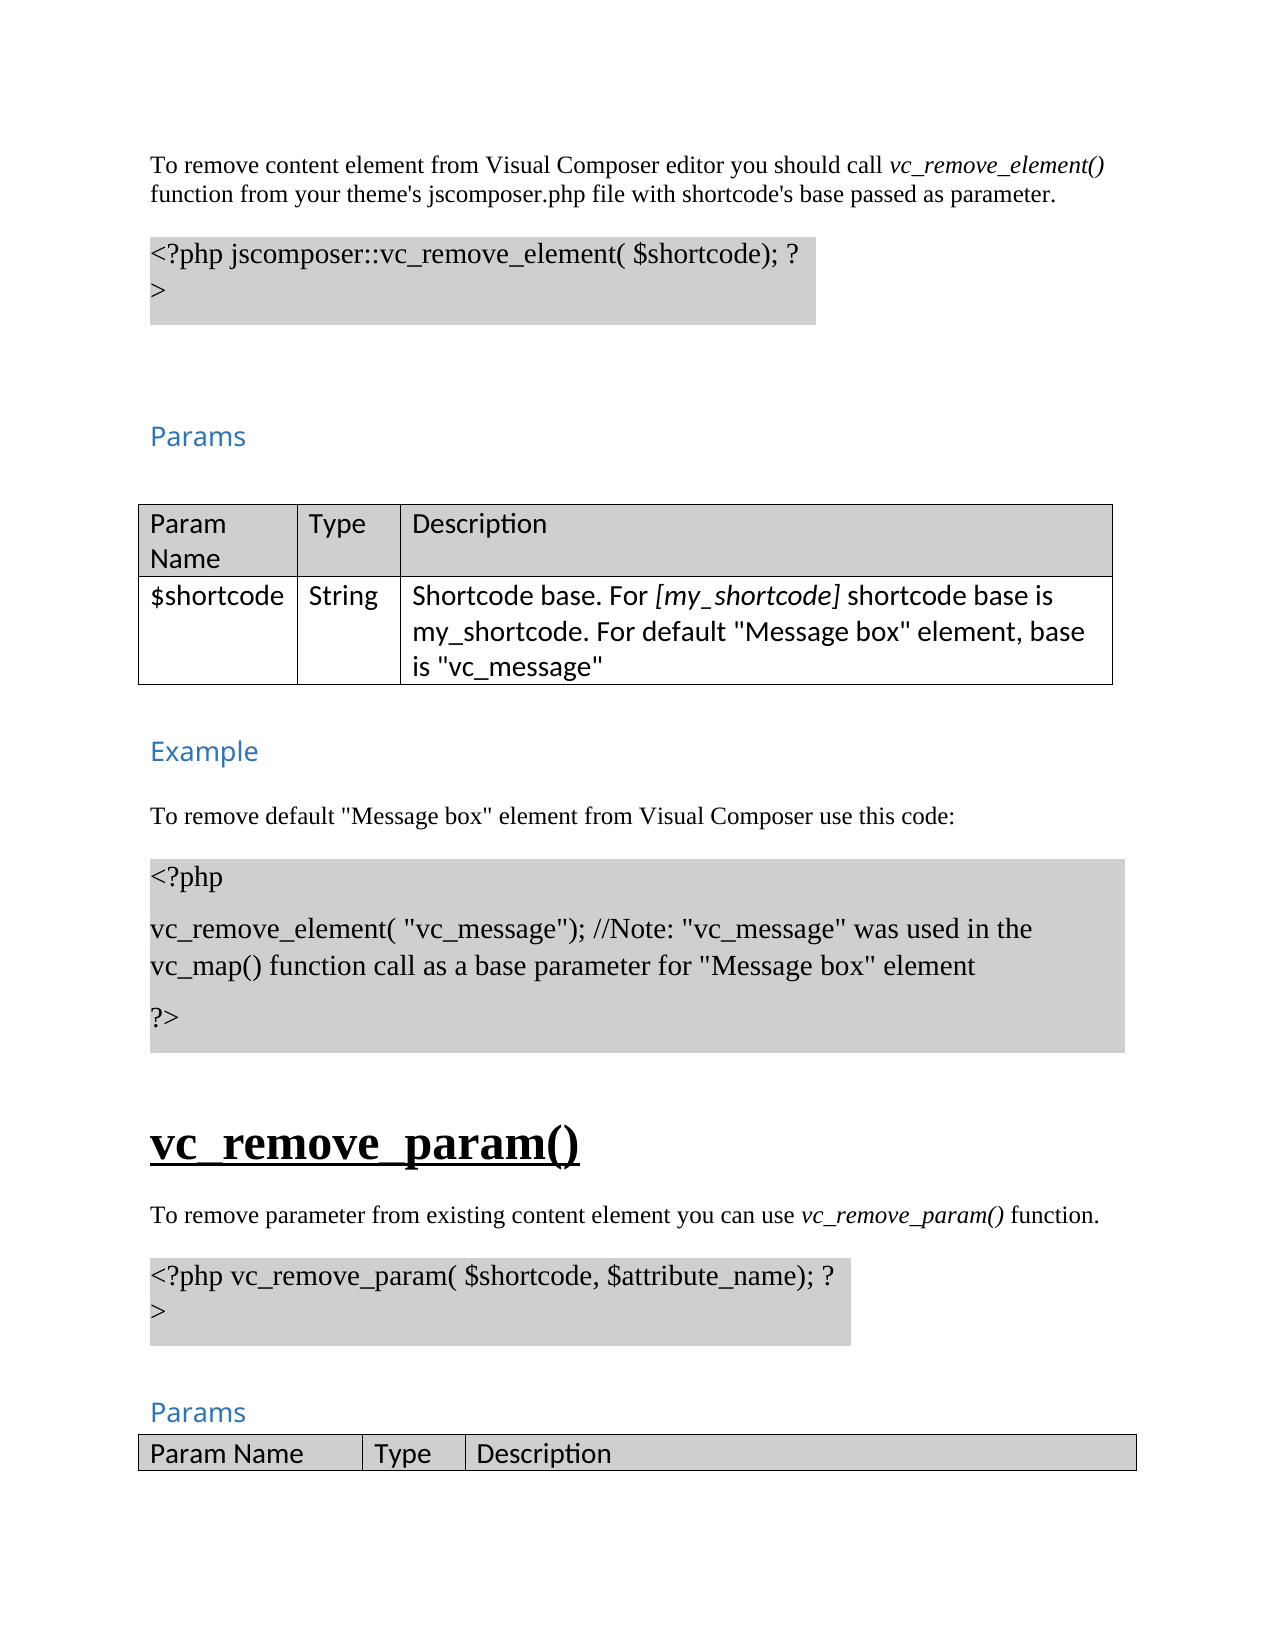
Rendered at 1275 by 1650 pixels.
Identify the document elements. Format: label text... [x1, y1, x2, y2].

subtitle Example [150, 732, 1125, 769]
table_cell $shortcode [139, 577, 297, 684]
subtitle Params [150, 417, 1125, 454]
subtitle Params [150, 1394, 1125, 1431]
table_header <?php vc_remove_element( "vc_message"); //Note: "vc_message" was used in the vc_map() function call as a base parameter for "Message box" element ?> [150, 859, 1125, 1053]
table_header Param Name [139, 505, 297, 576]
table_header Description [401, 505, 1112, 576]
subtitle vc_remove_param() [150, 1113, 1125, 1171]
table_cell Shortcode base. For [my_shortcode] shortcode base is my_shortcode. For default "Message box" element, base is "vc_message" [401, 577, 1112, 684]
text To remove content element from Visual Composer editor you should call vc_remove_element() function from your theme's jscomposer.php file with shortcode's base passed as parameter. [150, 150, 1125, 207]
table_header Type [363, 1435, 465, 1470]
table_header <?php jscomposer::vc_remove_element( $shortcode); ?> [150, 237, 816, 325]
table_header Description [466, 1435, 1136, 1470]
table_header <?php vc_remove_param( $shortcode, $attribute_name); ?> [150, 1258, 851, 1346]
text To remove default "Message box" element from Visual Composer use this code: [150, 801, 1125, 830]
table_header Param Name [139, 1435, 362, 1470]
table_header Type [298, 505, 400, 576]
table_cell String [298, 577, 400, 684]
text To remove parameter from existing content element you can use vc_remove_param() function. [150, 1200, 1125, 1228]
